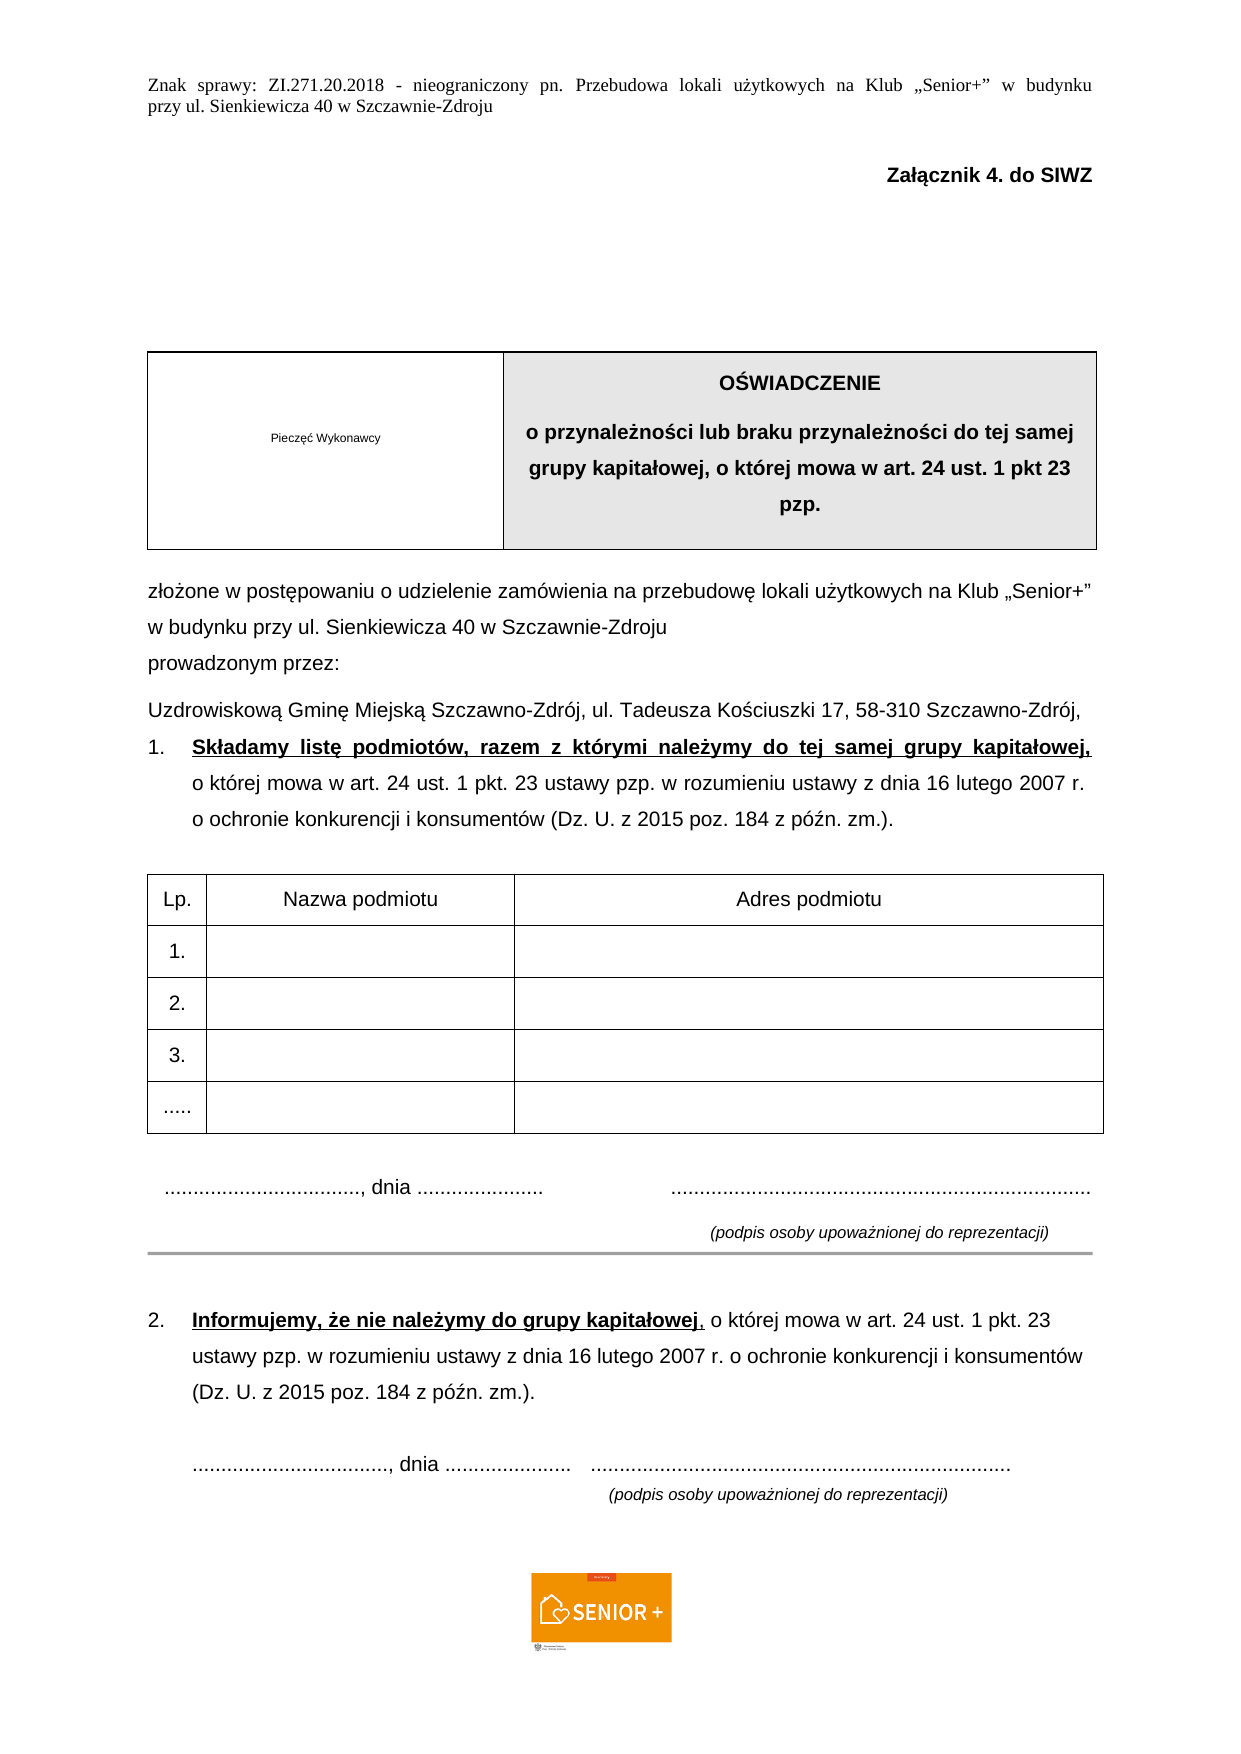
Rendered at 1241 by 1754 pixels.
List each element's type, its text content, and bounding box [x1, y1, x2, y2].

table_cell [207, 1082, 514, 1132]
table_cell [515, 978, 1103, 1029]
table_cell 3. [148, 1030, 206, 1081]
table_cell [515, 1030, 1103, 1081]
table_cell [515, 926, 1103, 977]
table_cell [207, 978, 514, 1029]
table_header 1. Składamy listę podmiotów, razem z którymi należymy do tej samej grupy kapitałowej, o której mowa w art. 24 ust. 1 pkt. 23 ustawy pzp. w rozumieniu ustawy z dnia 16 lutego 2007 r. o ochronie konkurencji i konsumentów (Dz. U. z 2015 poz. 184 z późn. zm.). [140, 722, 1100, 845]
table_header Nazwa podmiotu [207, 875, 514, 925]
text prowadzonym przez: [148, 650, 1093, 674]
table_cell ..... [148, 1082, 206, 1132]
table_cell [207, 1030, 514, 1081]
table_cell 1. [148, 926, 206, 977]
table_cell 2. [148, 978, 206, 1029]
text Uzdrowiskową Gminę Miejską Szczawno-Zdrój, ul. Tadeusza Kościuszki 17, 58-310 Szczawno-Zdrój, [148, 674, 1093, 722]
text złożone w postępowaniu o udzielenie zamówienia na przebudowę lokali użytkowych na Klub „Senior+” w budynku przy ul. Sienkiewicza 40 w Szczawnie-Zdroju [148, 578, 1093, 638]
table_header Lp. [148, 875, 206, 925]
picture [531, 1573, 672, 1652]
table_header .................................., dnia ...................... ......................................................................... (podpis osoby upoważnionej do reprezentacji) 2. Informujemy, że nie należymy do grupy kapitałowej, o której mowa w art. 24 ust. 1 pkt. 23 ustawy pzp. w rozumieniu ustawy z dnia 16 lutego 2007 r. o ochronie konkurencji i konsumentów (Dz. U. z 2015 poz. 184 z późn. zm.). .................................., dnia ...................... ......................................................................... (podpis osoby upoważnionej do reprezentacji) [140, 1162, 1100, 1543]
table_cell OŚWIADCZENIE o przynależności lub braku przynależności do tej samej grupy kapitałowej, o której mowa w art. 24 ust. 1 pkt 23 pzp. [504, 353, 1096, 549]
table_header Adres podmiotu [515, 875, 1103, 925]
table_cell [515, 1082, 1103, 1132]
table_cell Pieczęć Wykonawcy [148, 353, 503, 549]
table_cell [207, 926, 514, 977]
table_header Załącznik 4. do SIWZ [140, 148, 1100, 351]
